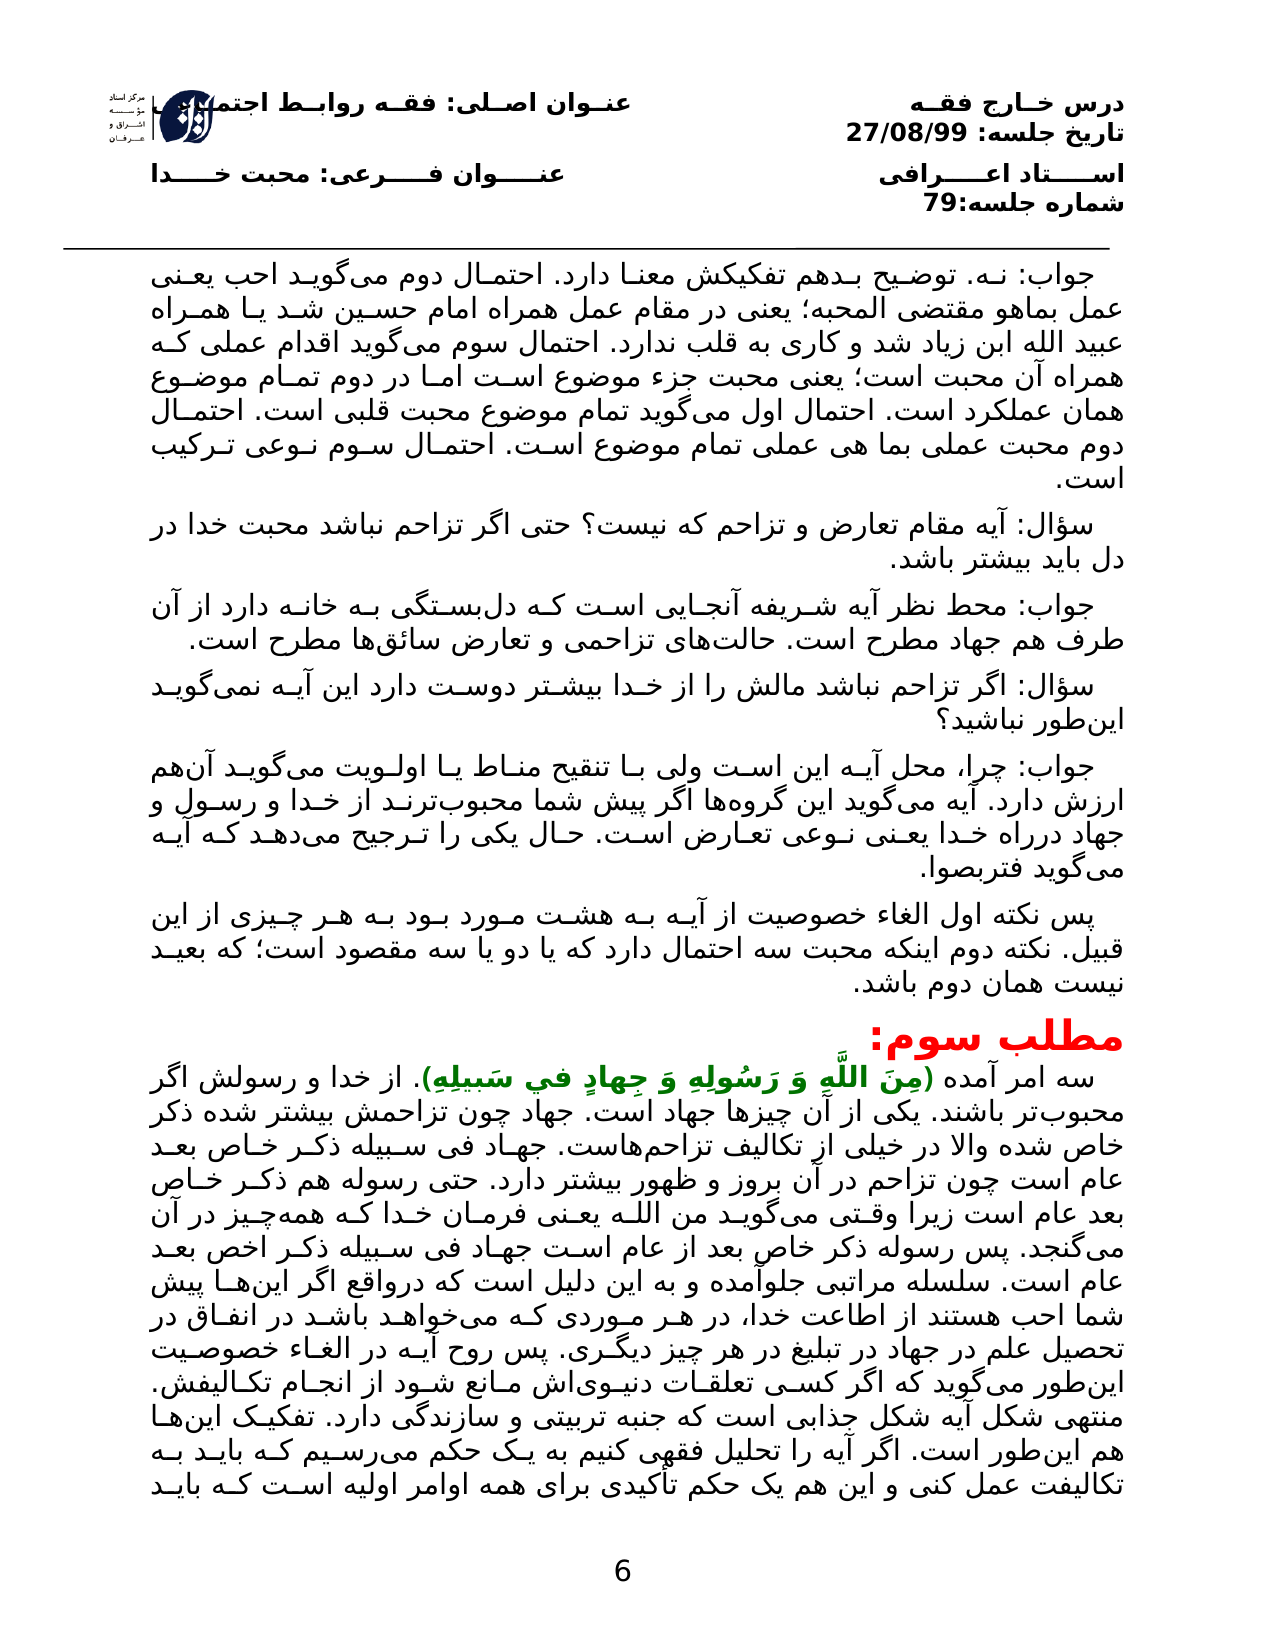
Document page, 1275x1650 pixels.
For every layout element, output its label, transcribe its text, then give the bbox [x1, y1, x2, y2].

picture [102, 86, 215, 146]
text سؤال: اگر تزاحم نباشد مالش را از خدا بیشتر دوست دارد این آیه نمی‌گوید این‌طور نباشید؟ [150, 668, 1125, 736]
text جواب: محط نظر آیه شریفه آنجایی است که دل‌بستگی به خانه دارد از آن طرف هم جهاد مطرح است. حالت‌های تزاحمی و تعارض سائق‌ها مطرح است. [150, 588, 1125, 656]
text پس نکته اول الغاء خصوصیت از آیه به هشت مورد بود به هر چیزی از این قبیل. نکته دوم اینکه محبت سه احتمال دارد که یا دو یا سه مقصود است؛ که بعید نیست همان دوم باشد. [150, 897, 1125, 999]
subtitle مطلب سوم: [150, 1012, 1125, 1060]
text جواب: نه. توضیح بدهم تفکیکش معنا دارد. احتمال دوم می‌گوید احب یعنی عمل بماهو مقتضی المحبه؛ یعنی در مقام عمل همراه امام حسین شد یا همراه عبید الله ابن زیاد شد و کاری به قلب ندارد. احتمال سوم می‌گوید اقدام عملی که همراه آن محبت است؛ یعنی محبت جزء موضوع است اما در دوم تمام موضوع همان عملکرد است. احتمال اول می‌گوید تمام موضوع محبت قلبی است. احتمال دوم محبت عملی بما هی عملی تمام موضوع است. احتمال سوم نوعی ترکیب است. [150, 257, 1125, 495]
text جواب: چرا، محل آیه این است ولی با تنقیح مناط یا اولویت می‌گوید آن‌هم ارزش دارد. آیه می‌گوید این گروه‌ها اگر پیش شما محبوب‌ترند از خدا و رسول و جهاد درراه خدا یعنی نوعی تعارض است. حال یکی را ترجیح می‌دهد که آیه می‌گوید فتربصوا. [150, 749, 1125, 885]
text سؤال: آیه مقام تعارض و تزاحم که نیست؟ حتی اگر تزاحم نباشد محبت خدا در دل باید بیشتر باشد. [150, 508, 1125, 576]
